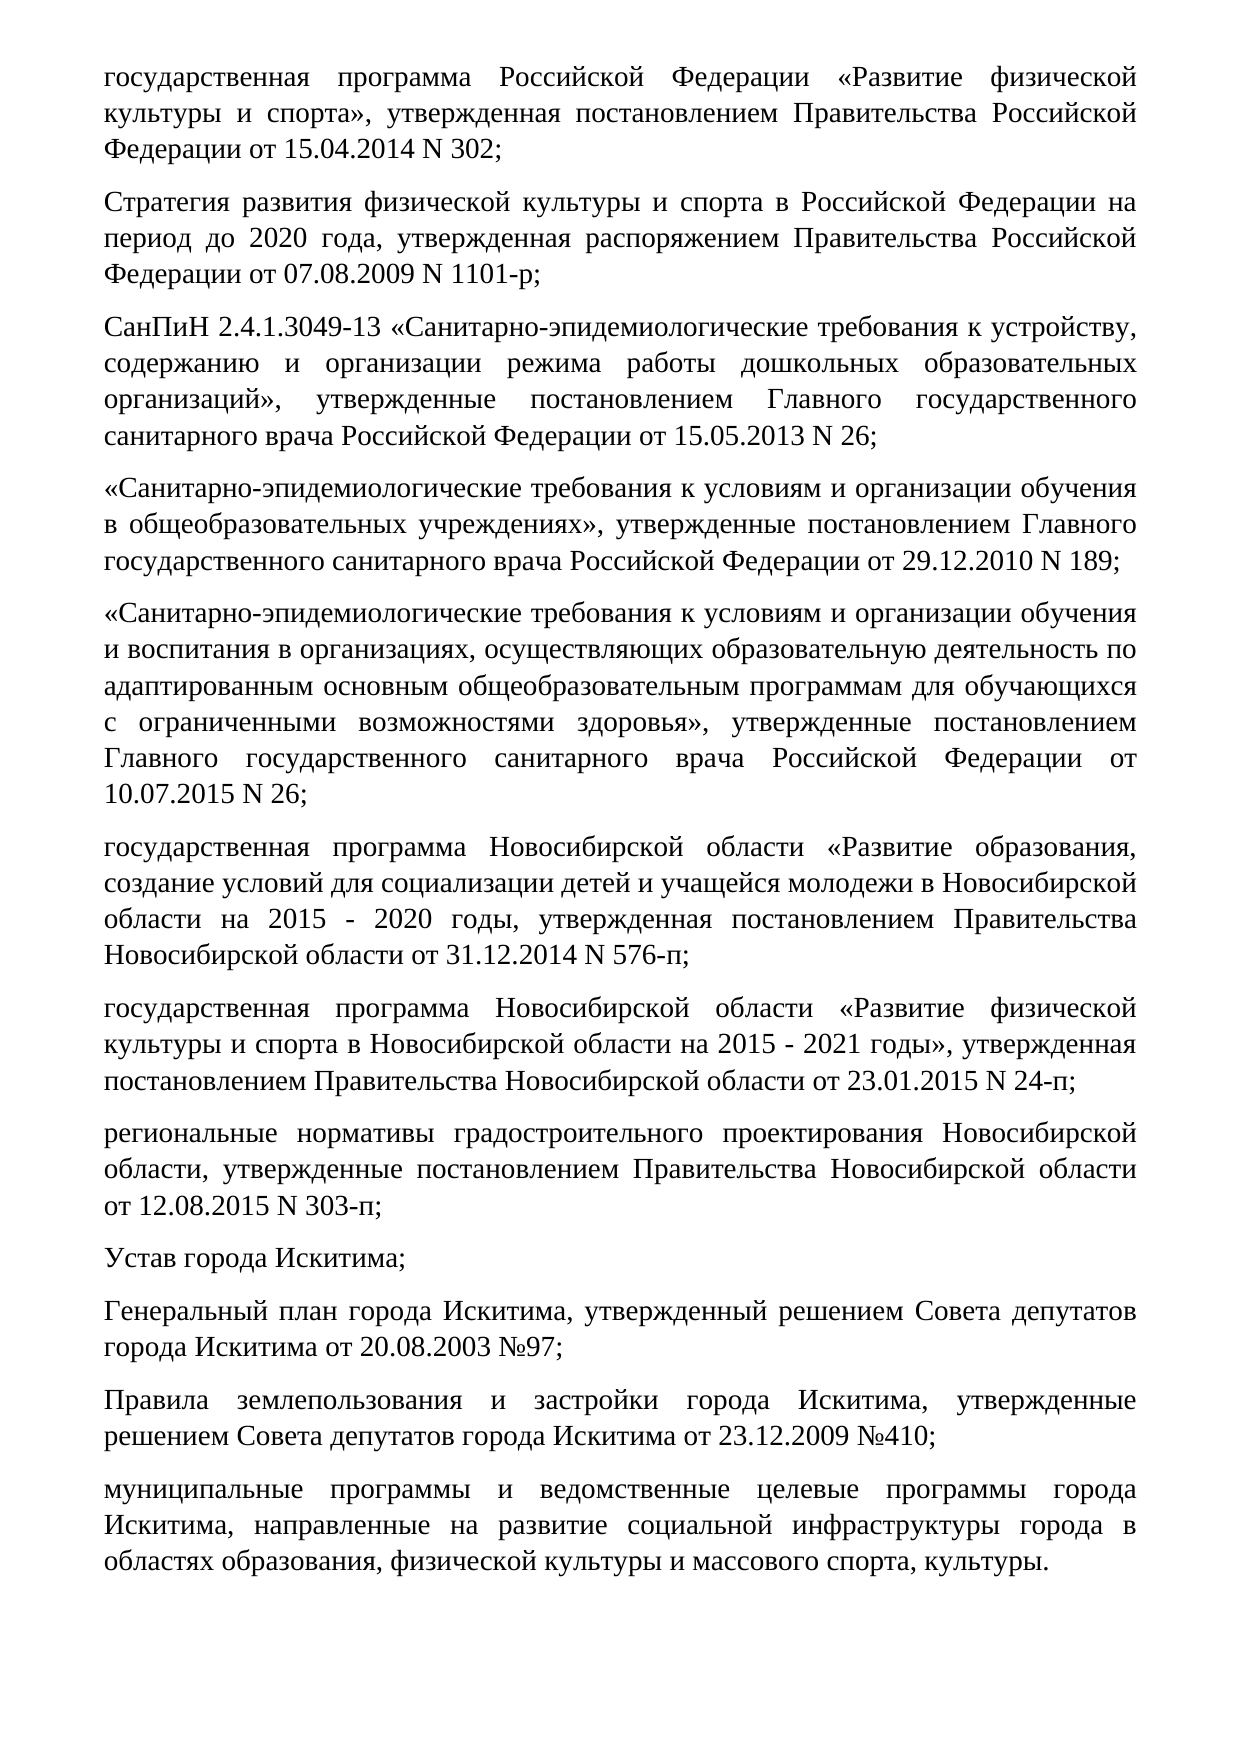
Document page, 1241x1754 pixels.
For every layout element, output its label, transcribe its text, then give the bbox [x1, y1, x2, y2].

text СанПиН 2.4.1.3049-13 «Санитарно-эпидемиологические требования к устройству, содержанию и организации режима работы дошкольных образовательных организаций», утвержденные постановлением Главного государственного санитарного врача Российской Федерации от 15.05.2013 N 26; [103, 309, 1138, 451]
text государственная программа Российской Федерации «Развитие физической культуры и спорта», утвержденная постановлением Правительства Российской Федерации от 15.04.2014 N 302; [103, 59, 1138, 165]
text Стратегия развития физической культуры и спорта в Российской Федерации на период до 2020 года, утвержденная распоряжением Правительства Российской Федерации от 07.08.2009 N 1101-р; [103, 184, 1138, 290]
text Генеральный план города Искитима, утвержденный решением Совета депутатов города Искитима от 20.08.2003 №97; [103, 1293, 1138, 1363]
text муниципальные программы и ведомственные целевые программы города Искитима, направленные на развитие социальной инфраструктуры города в областях образования, физической культуры и массового спорта, культуры. [103, 1471, 1138, 1577]
text государственная программа Новосибирской области «Развитие образования, создание условий для социализации детей и учащейся молодежи в Новосибирской области на 2015 - 2020 годы, утвержденная постановлением Правительства Новосибирской области от 31.12.2014 N 576-п; [103, 829, 1138, 971]
text государственная программа Новосибирской области «Развитие физической культуры и спорта в Новосибирской области на 2015 - 2021 годы», утвержденная постановлением Правительства Новосибирской области от 23.01.2015 N 24-п; [103, 990, 1138, 1096]
text региональные нормативы градостроительного проектирования Новосибирской области, утвержденные постановлением Правительства Новосибирской области от 12.08.2015 N 303-п; [103, 1115, 1138, 1221]
text Устав города Искитима; [103, 1241, 1138, 1274]
text «Санитарно-эпидемиологические требования к условиям и организации обучения и воспитания в организациях, осуществляющих образовательную деятельность по адаптированным основным общеобразовательным программам для обучающихся с ограниченными возможностями здоровья», утвержденные постановлением Главного государственного санитарного врача Российской Федерации от 10.07.2015 N 26; [103, 596, 1138, 810]
text Правила землепользования и застройки города Искитима, утвержденные решением Совета депутатов города Искитима от 23.12.2009 №410; [103, 1382, 1138, 1452]
text «Санитарно-эпидемиологические требования к условиям и организации обучения в общеобразовательных учреждениях», утвержденные постановлением Главного государственного санитарного врача Российской Федерации от 29.12.2010 N 189; [103, 470, 1138, 576]
